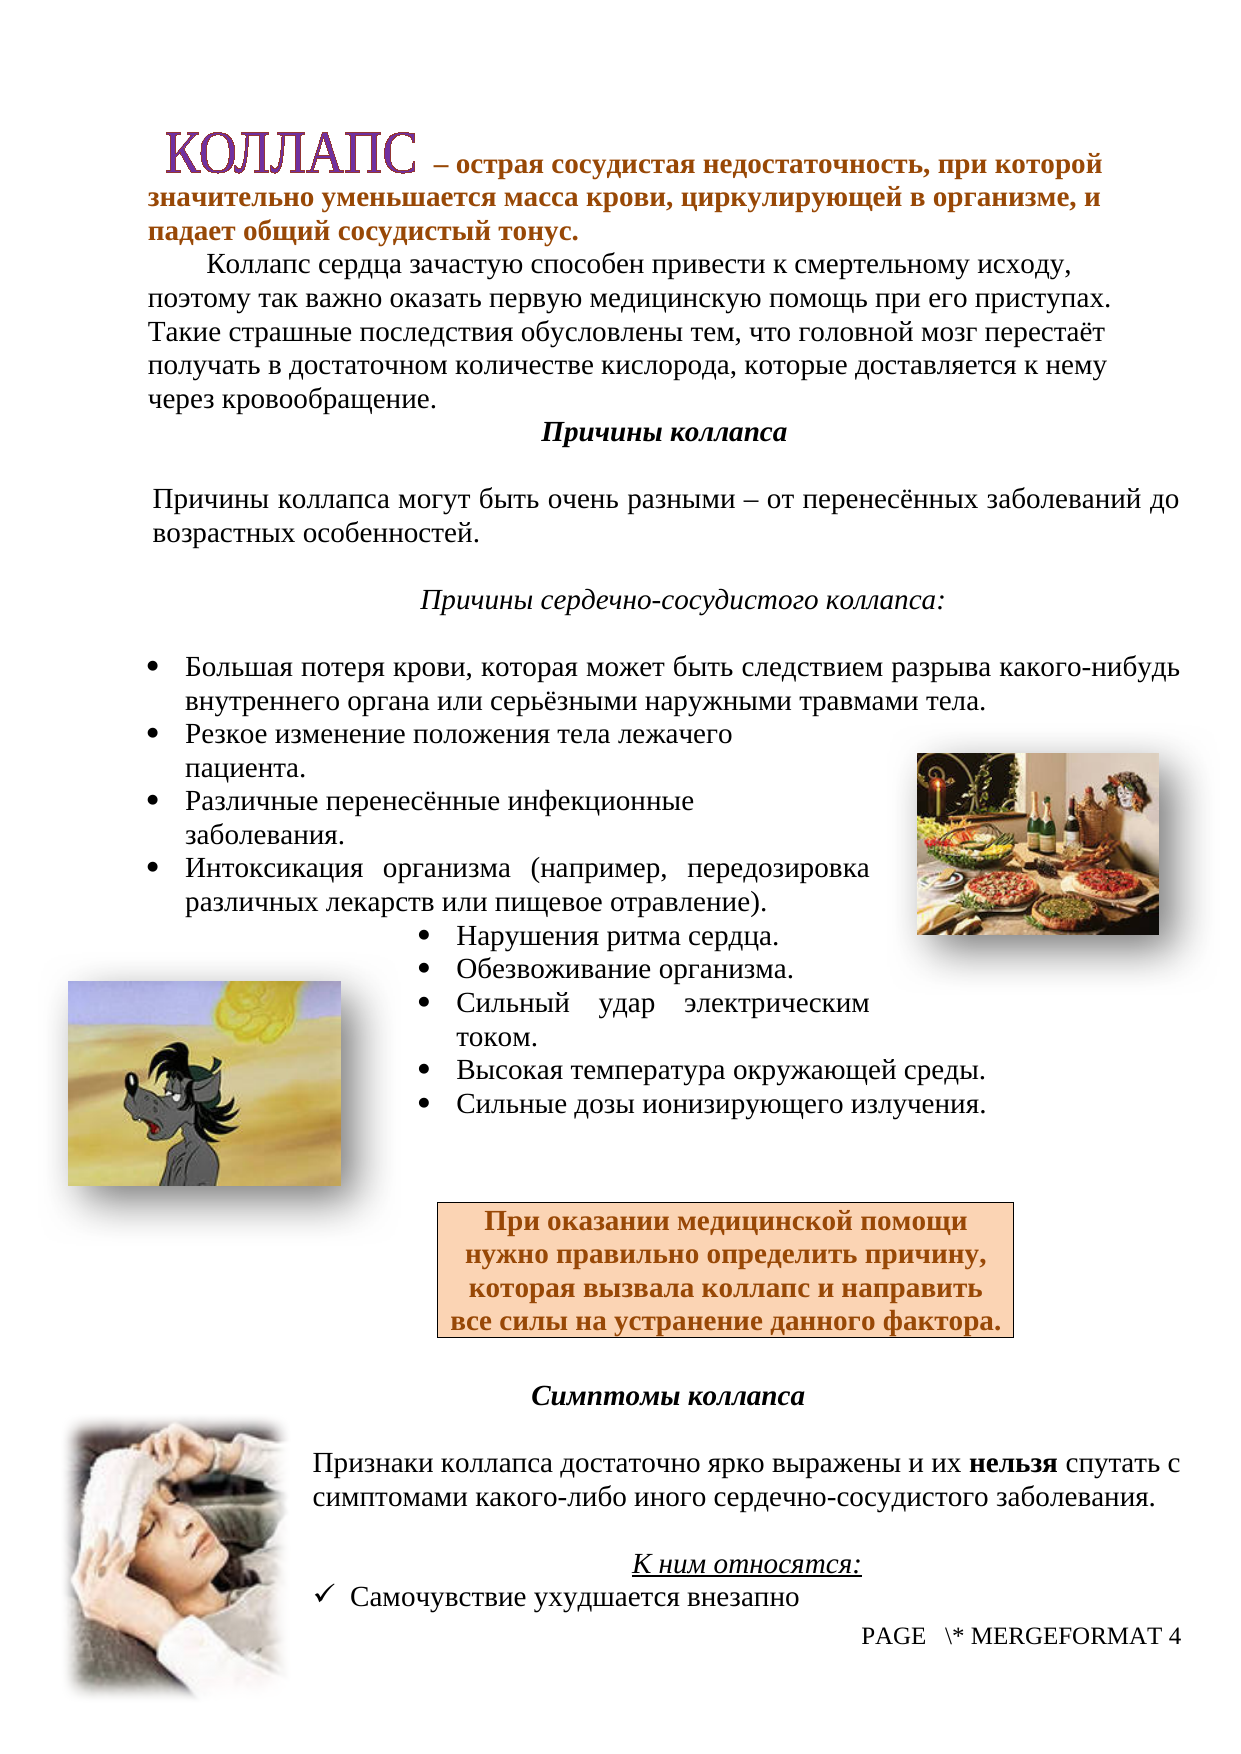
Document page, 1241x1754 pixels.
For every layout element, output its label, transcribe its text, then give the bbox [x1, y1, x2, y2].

text К ним относятся: [148, 1512, 1181, 1579]
text Причины сердечно-сосудистого коллапса: [185, 582, 1181, 616]
text Причины коллапса могут быть очень разными – от перенесённых заболеваний до возрастных особенностей. [152, 481, 1181, 548]
subtitle Причины коллапса [148, 414, 1181, 448]
picture [68, 981, 341, 1186]
list Нарушения ритма сердца. [148, 918, 1181, 951]
list Высокая температура окружающей среды. [148, 1052, 1181, 1086]
table_header При оказании медицинской помощи нужно правильно определить причину, которая вызвала коллапс и направить все силы на устранение данного фактора. [438, 1203, 1013, 1337]
list Сильные дозы ионизирующего излучения. [148, 1086, 1181, 1119]
text – острая сосудистая недостаточность, при которой значительно уменьшается масса крови, циркулирующей в организме, и падает общий сосудистый тонус. [148, 132, 1181, 247]
list Большая потеря крови, которая может быть следствием разрыва какого-нибудь внутреннего органа или серьёзными наружными травмами тела. [148, 649, 1181, 716]
picture [89, 1442, 263, 1674]
list Обезвоживание организма. [148, 951, 1181, 985]
list Самочувствие ухудшается внезапно [148, 1579, 1181, 1613]
text Коллапс сердца зачастую способен привести к смертельному исходу, поэтому так важно оказать первую медицинскую помощь при его приступах. Такие страшные последствия обусловлены тем, что головной мозг перестаёт получать в достаточном количестве кислорода, которые доставляется к нему через кровообращение. [148, 247, 1181, 414]
list пациента. [185, 750, 1181, 783]
list заболевания. [185, 817, 1181, 851]
list Различные перенесённые инфекционные [148, 783, 1181, 817]
subtitle Симптомы коллапса [148, 1378, 1181, 1412]
list Интоксикация организма (например, передозировка различных лекарств или пищевое отравление). [148, 851, 1181, 918]
list Резкое изменение положения тела лежачего [148, 716, 1181, 750]
text Признаки коллапса достаточно ярко выражены и их нельзя спутать с симптомами какого-либо иного сердечно-сосудистого заболевания. [148, 1445, 1181, 1512]
list Сильный удар электрическим током. [148, 985, 1181, 1052]
